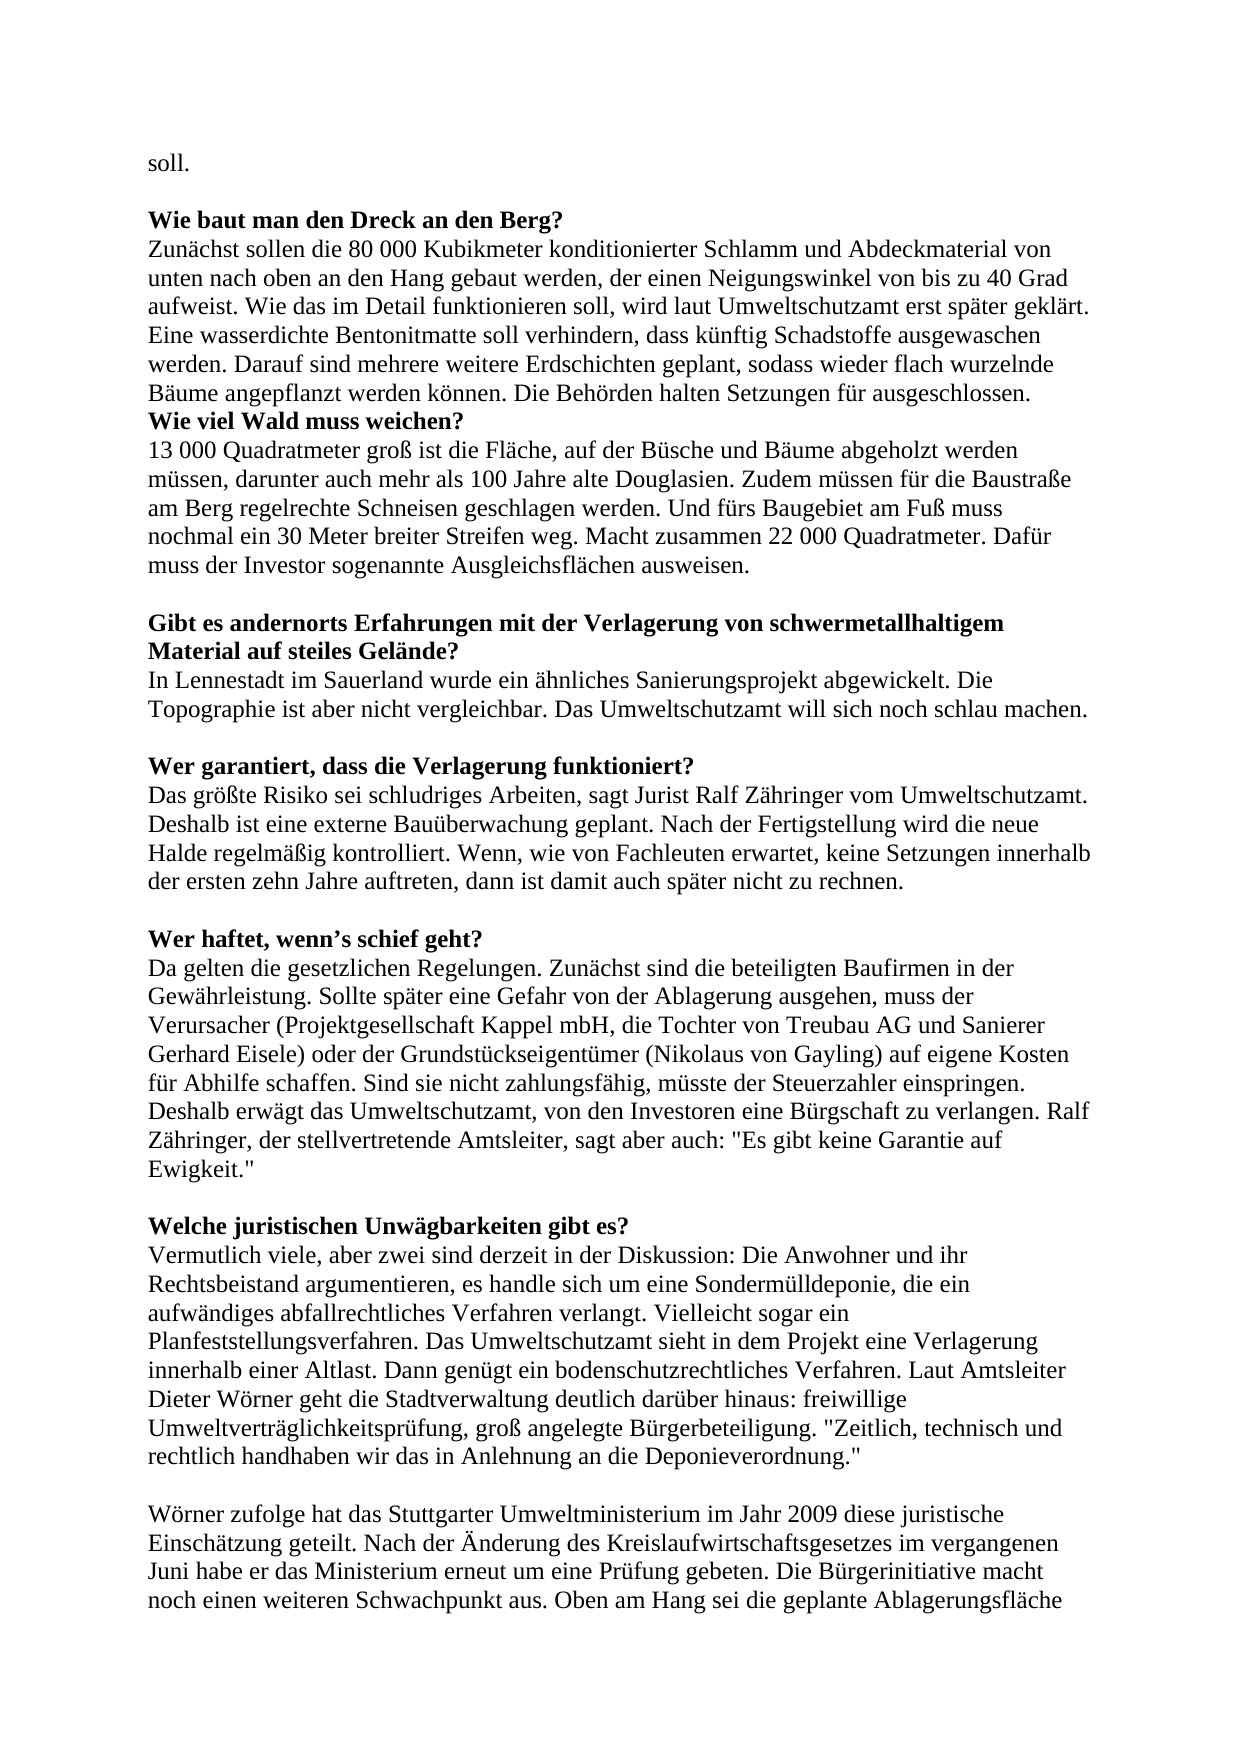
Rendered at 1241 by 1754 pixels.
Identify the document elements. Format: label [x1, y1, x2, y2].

text [148, 148, 1093, 1614]
